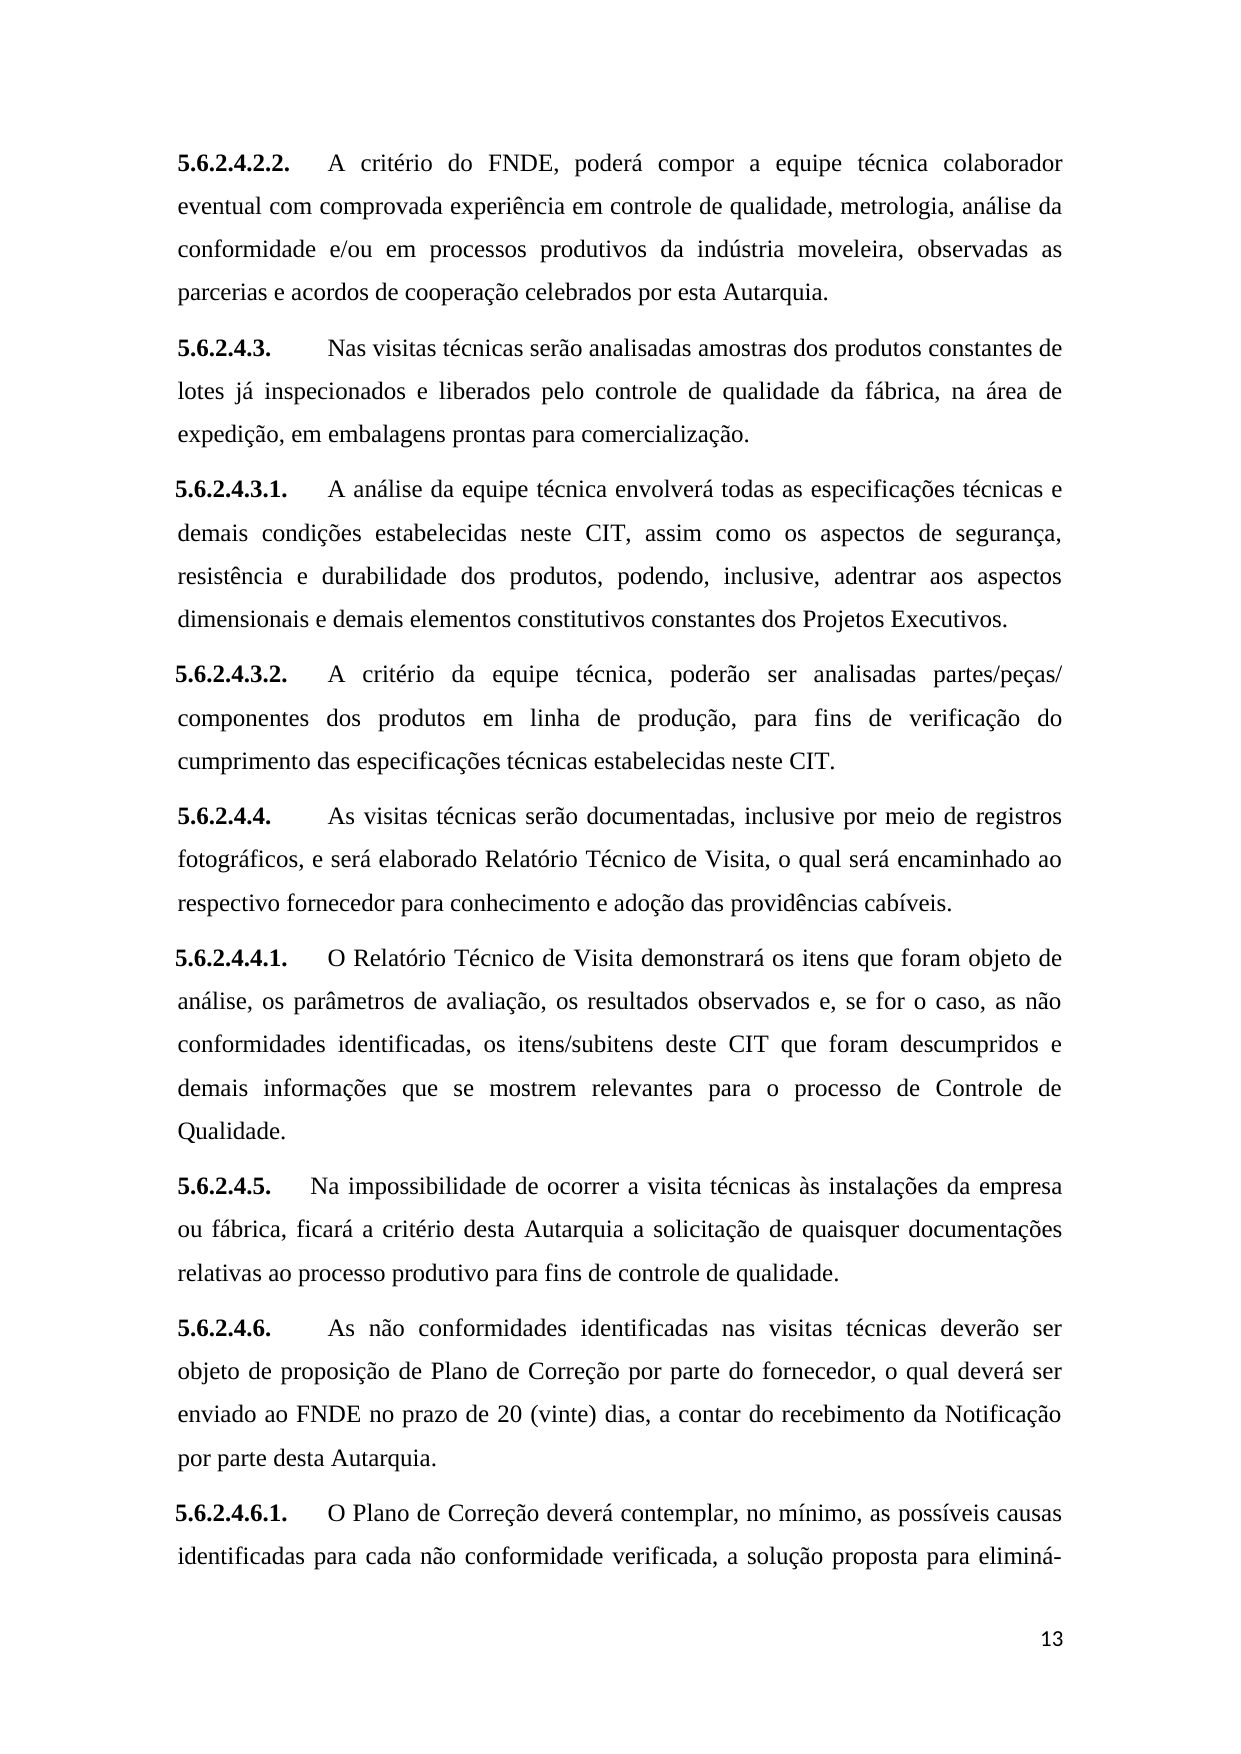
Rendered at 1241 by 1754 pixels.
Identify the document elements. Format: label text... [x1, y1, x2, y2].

list As visitas técnicas serão documentadas, inclusive por meio de registros fotográficos, e será elaborado Relatório Técnico de Visita, o qual será encaminhado ao respectivo fornecedor para conhecimento e adoção das providências cabíveis. [177, 801, 1063, 916]
list A critério do FNDE, poderá compor a equipe técnica colaborador eventual com comprovada experiência em controle de qualidade, metrologia, análise da conformidade e/ou em processos produtivos da indústria moveleira, observadas as parcerias e acordos de cooperação celebrados por esta Autarquia. [177, 148, 1063, 306]
list Na impossibilidade de ocorrer a visita técnicas às instalações da empresa ou fábrica, ficará a critério desta Autarquia a solicitação de quaisquer documentações relativas ao processo produtivo para fins de controle de qualidade. [177, 1171, 1063, 1286]
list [175, 1498, 1063, 1570]
list Nas visitas técnicas serão analisadas amostras dos produtos constantes de lotes já inspecionados e liberados pelo controle de qualidade da fábrica, na área de expedição, em embalagens prontas para comercialização. [177, 333, 1063, 448]
list As não conformidades identificadas nas visitas técnicas deverão ser objeto de proposição de Plano de Correção por parte do fornecedor, o qual deverá ser enviado ao FNDE no prazo de 20 (vinte) dias, a contar do recebimento da Notificação por parte desta Autarquia. [177, 1313, 1063, 1471]
list O Relatório Técnico de Visita demonstrará os itens que foram objeto de análise, os parâmetros de avaliação, os resultados observados e, se for o caso, as não conformidades identificadas, os itens/subitens deste CIT que foram descumpridos e demais informações que se mostrem relevantes para o processo de Controle de Qualidade. [175, 943, 1063, 1144]
list A análise da equipe técnica envolverá todas as especificações técnicas e demais condições estabelecidas neste CIT, assim como os aspectos de segurança, resistência e durabilidade dos produtos, podendo, inclusive, adentrar aos aspectos dimensionais e demais elementos constitutivos constantes dos Projetos Executivos. [175, 474, 1063, 633]
list A critério da equipe técnica, poderão ser analisadas partes/peças/ componentes dos produtos em linha de produção, para fins de verificação do cumprimento das especificações técnicas estabelecidas neste CIT. [175, 659, 1063, 774]
